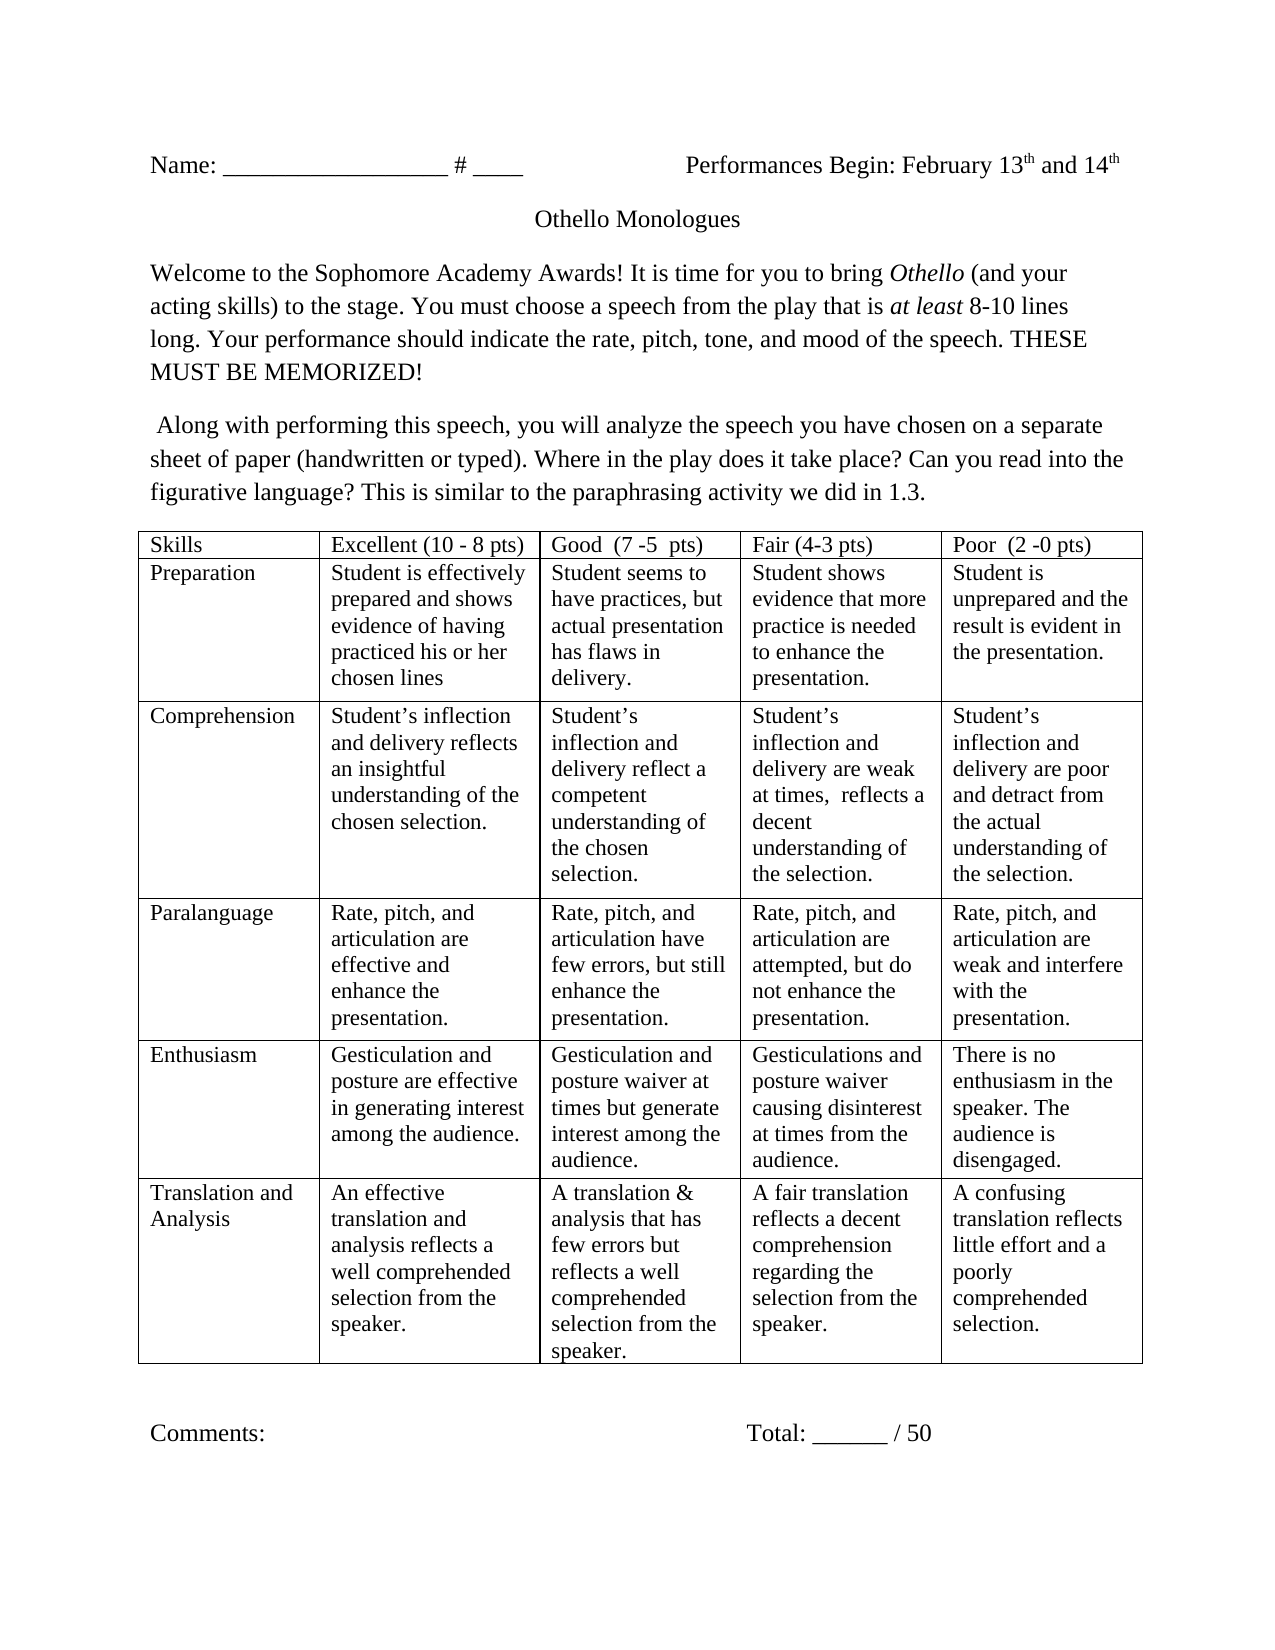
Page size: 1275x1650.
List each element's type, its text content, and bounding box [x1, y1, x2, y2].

table_cell Gesticulation and posture waiver at times but generate interest among the audience. [541, 1041, 740, 1178]
table_cell Gesticulations and posture waiver causing disinterest at times from the audience. [741, 1041, 941, 1178]
table_header Skills [139, 532, 319, 558]
table_header Poor (2 -0 pts) [942, 532, 1142, 558]
table_header Fair (4-3 pts) [741, 532, 941, 558]
table_cell Rate, pitch, and articulation are effective and enhance the presentation. [320, 899, 539, 1040]
table_cell Rate, pitch, and articulation are attempted, but do not enhance the presentation. [741, 899, 941, 1040]
table_cell Student seems to have practices, but actual presentation has flaws in delivery. [541, 559, 740, 701]
table_header Good (7 -5 pts) [541, 532, 740, 558]
table_cell Student is unprepared and the result is evident in the presentation. [942, 559, 1142, 701]
table_cell Gesticulation and posture are effective in generating interest among the audience. [320, 1041, 539, 1178]
table_cell There is no enthusiasm in the speaker. The audience is disengaged. [942, 1041, 1142, 1178]
table_cell A fair translation reflects a decent comprehension regarding the selection from the speaker. [741, 1179, 941, 1363]
table_cell Student’s inflection and delivery are weak at times, reflects a decent understanding of the selection. [741, 702, 941, 897]
table_cell Translation and Analysis [139, 1179, 319, 1363]
table_cell Preparation [139, 559, 319, 701]
table_cell Student’s inflection and delivery reflects an insightful understanding of the chosen selection. [320, 702, 539, 897]
table_cell A translation & analysis that has few errors but reflects a well comprehended selection from the speaker. [541, 1179, 740, 1363]
table_cell Rate, pitch, and articulation have few errors, but still enhance the presentation. [541, 899, 740, 1040]
table_cell A confusing translation reflects little effort and a poorly comprehended selection. [942, 1179, 1142, 1363]
table_cell Student shows evidence that more practice is needed to enhance the presentation. [741, 559, 941, 701]
text Along with performing this speech, you will analyze the speech you have chosen on a separate sheet of paper (handwritten or typed). Where in the play does it take place? Can you read into the figurative language? This is similar to the paraphrasing activity we did in 1.3. [150, 411, 1125, 505]
table_cell Student’s inflection and delivery reflect a competent understanding of the chosen selection. [541, 702, 740, 897]
text Welcome to the Sophomore Academy Awards! It is time for you to bring Othello (and your acting skills) to the stage. You must choose a speech from the play that is at least 8-10 lines long. Your performance should indicate the rate, pitch, tone, and mood of the speech. THESE MUST BE MEMORIZED! [150, 258, 1125, 386]
text Othello Monologues [150, 204, 1125, 233]
table_header Excellent (10 - 8 pts) [320, 532, 539, 558]
table_cell Enthusiasm [139, 1041, 319, 1178]
table_cell An effective translation and analysis reflects a well comprehended selection from the speaker. [320, 1179, 539, 1363]
text Comments: Total: ______ / 50 [150, 1418, 1125, 1447]
table_cell Student’s inflection and delivery are poor and detract from the actual understanding of the selection. [942, 702, 1142, 897]
table_cell Paralanguage [139, 899, 319, 1040]
table_cell Comprehension [139, 702, 319, 897]
table_cell Student is effectively prepared and shows evidence of having practiced his or her chosen lines [320, 559, 539, 701]
text Name: __________________ # ____ Performances Begin: February 13th and 14th [150, 150, 1125, 179]
table_cell Rate, pitch, and articulation are weak and interfere with the presentation. [942, 899, 1142, 1040]
